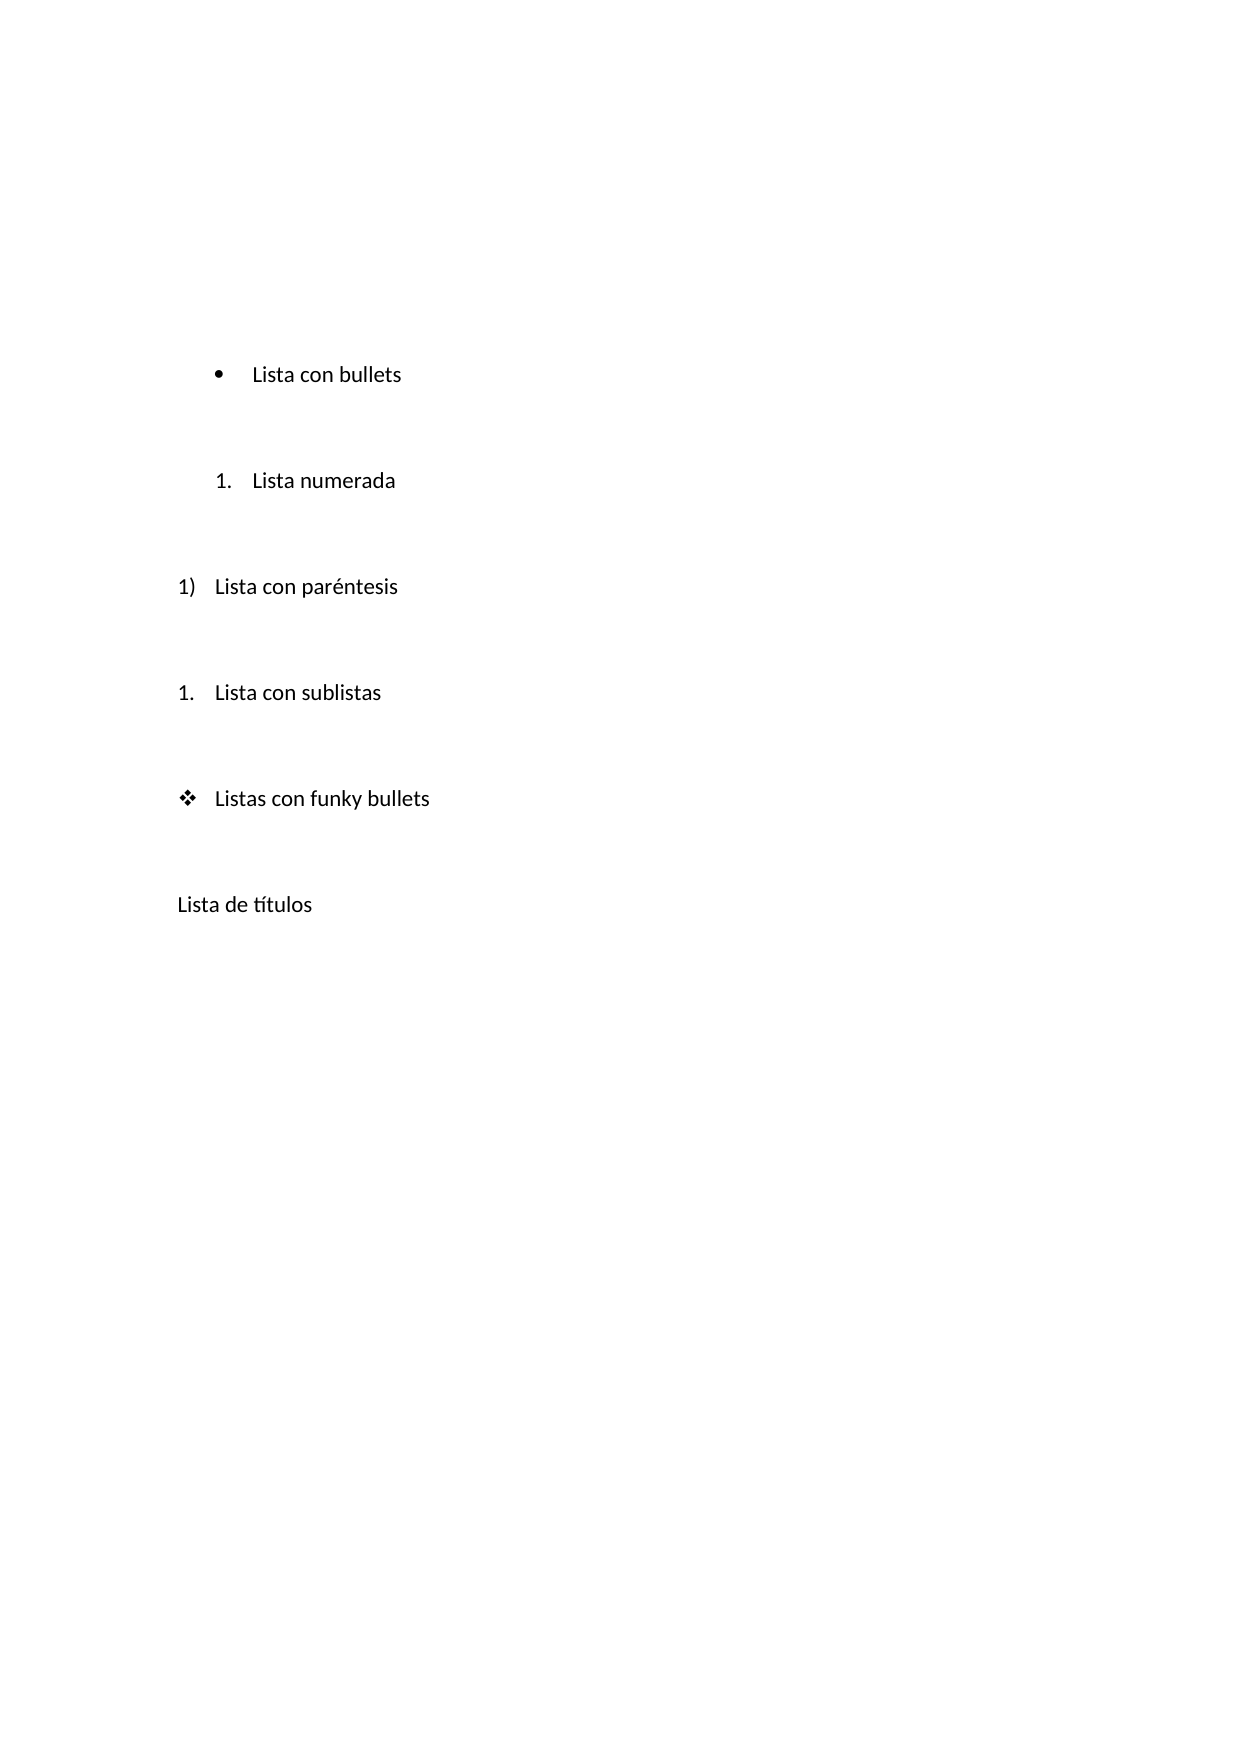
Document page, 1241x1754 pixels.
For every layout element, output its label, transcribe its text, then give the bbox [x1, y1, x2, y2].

text Lista de títulos [177, 890, 1063, 918]
list Lista con paréntesis [177, 572, 1063, 600]
list Lista con sublistas [177, 678, 1063, 706]
list Lista con bullets [215, 360, 1063, 388]
list Listas con funky bullets [177, 784, 1063, 812]
list Lista numerada [215, 466, 1063, 494]
